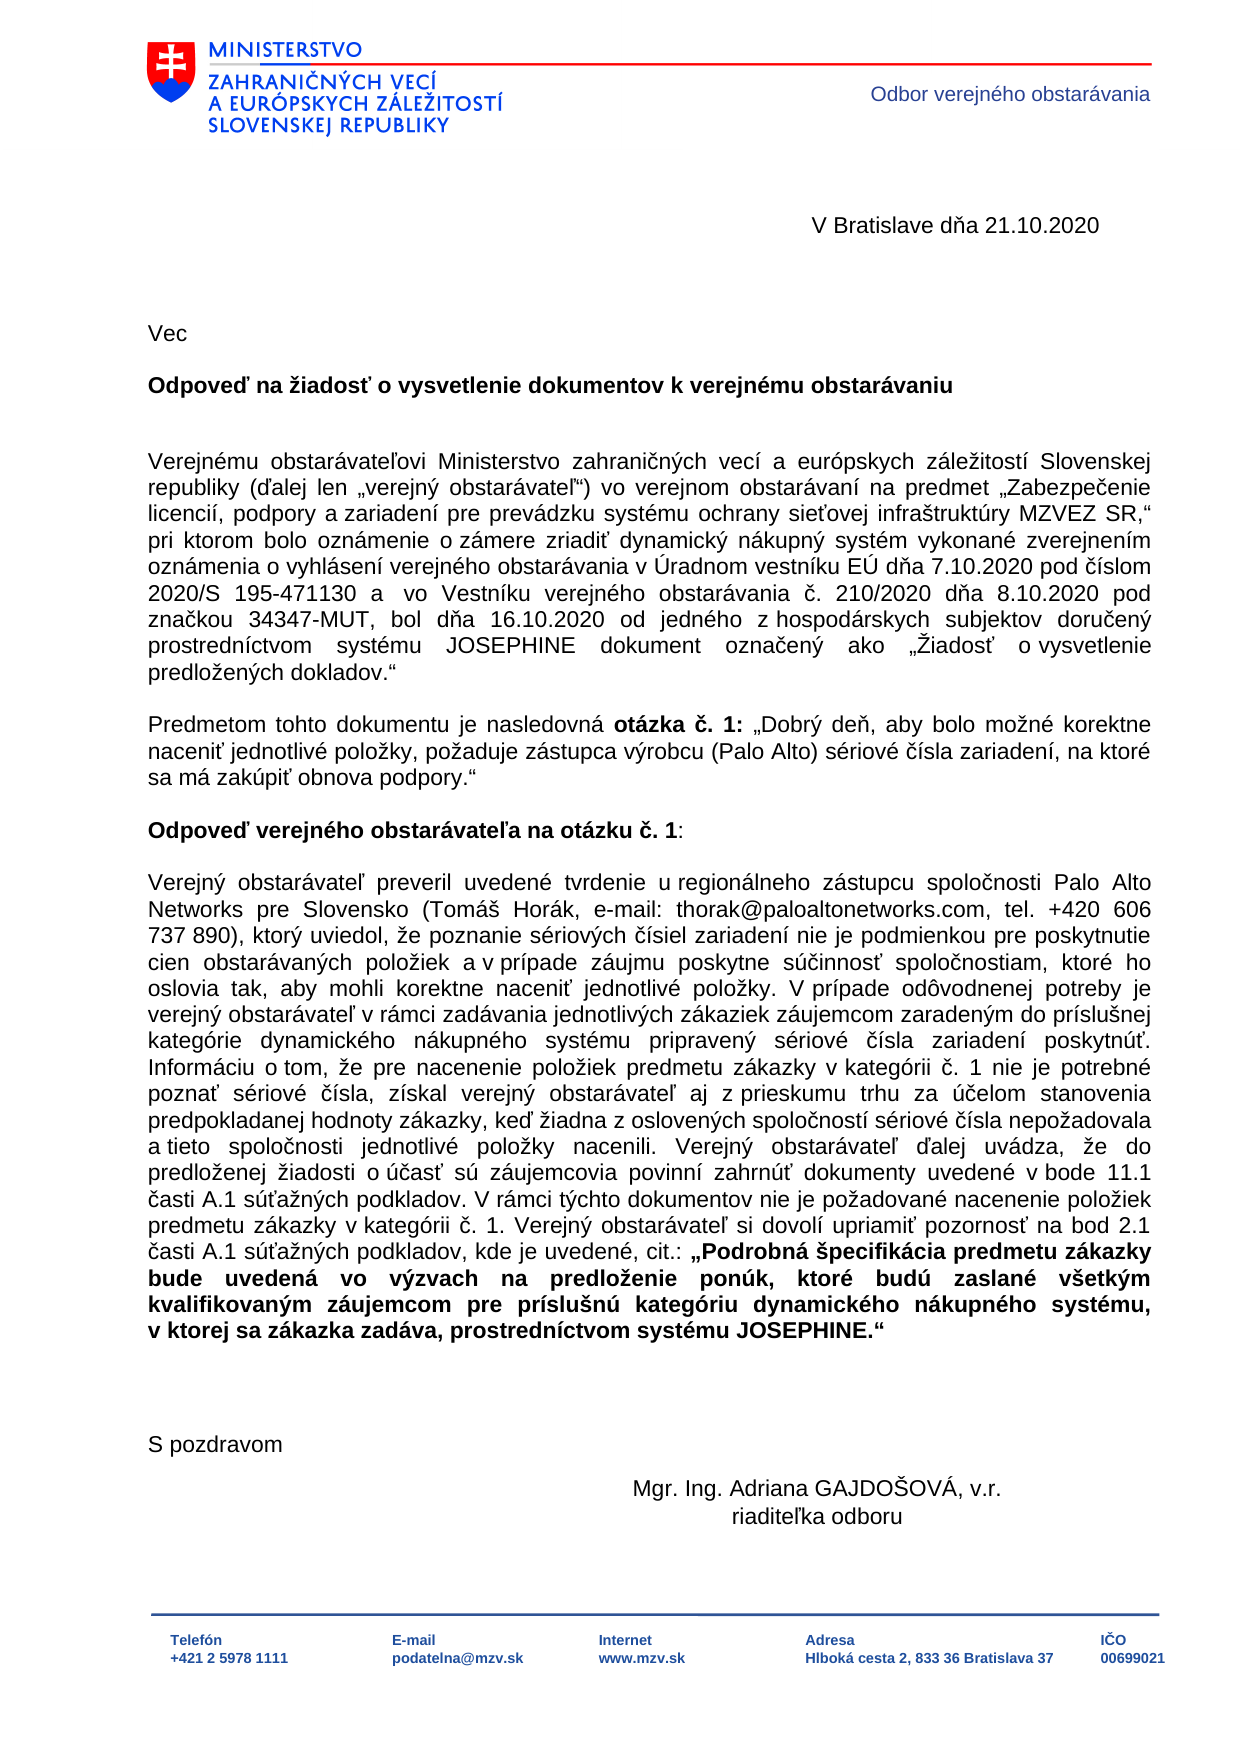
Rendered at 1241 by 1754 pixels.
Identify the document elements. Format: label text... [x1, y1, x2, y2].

text Predmetom tohto dokumentu je nasledovná otázka č. 1: „Dobrý deň, aby bolo možné korektne naceniť jednotlivé položky, požaduje zástupca výrobcu (Palo Alto) sériové čísla zariadení, na ktoré sa má zakúpiť obnova podpory.“ [148, 711, 1152, 790]
text V Bratislave dňa 21.10.2020 [148, 212, 1152, 238]
text S pozdravom [148, 1431, 1152, 1458]
text Odpoveď verejného obstarávateľa na otázku č. 1: [148, 817, 1152, 843]
picture [3, 0, 1241, 150]
text Verejný obstarávateľ preveril uvedené tvrdenie u regionálneho zástupcu spoločnosti Palo Alto Networks pre Slovensko (Tomáš Horák, e-mail: thorak@paloaltonetworks.com, tel. +420 606 737 890), ktorý uviedol, že poznanie sériových čísiel zariadení nie je podmienkou pre poskytnutie cien obstarávaných položiek a v prípade záujmu poskytne súčinnosť spoločnostiam, ktoré ho oslovia tak, aby mohli korektne naceniť jednotlivé položky. V prípade odôvodnenej potreby je verejný obstarávateľ v rámci zadávania jednotlivých zákaziek záujemcom zaradeným do príslušnej kategórie dynamického nákupného systému pripravený sériové čísla zariadení poskytnúť. Informáciu o tom, že pre nacenenie položiek predmetu zákazky v kategórii č. 1 nie je potrebné poznať sériové čísla, získal verejný obstarávateľ aj z prieskumu trhu za účelom stanovenia predpokladanej hodnoty zákazky, keď žiadna z oslovených spoločností sériové čísla nepožadovala a tieto spoločnosti jednotlivé položky nacenili. Verejný obstarávateľ ďalej uvádza, že do predloženej žiadosti o účasť sú záujemcovia povinní zahrnúť dokumenty uvedené v bode 11.1 časti A.1 súťažných podkladov. V rámci týchto dokumentov nie je požadované nacenenie položiek predmetu zákazky v kategórii č. 1. Verejný obstarávateľ si dovolí upriamiť pozornosť na bod 2.1 časti A.1 súťažných podkladov, kde je uvedené, cit.: „Podrobná špecifikácia predmetu zákazky bude uvedená vo výzvach na predloženie ponúk, ktoré budú zaslané všetkým kvalifikovaným záujemcom pre príslušnú kategóriu dynamického nákupného systému, v ktorej sa zákazka zadáva, prostredníctvom systému JOSEPHINE.“ [148, 869, 1152, 1344]
text Odpoveď na žiadosť o vysvetlenie dokumentov k verejnému obstarávaniu [148, 372, 1152, 399]
text Verejnému obstarávateľovi Ministerstvo zahraničných vecí a európskych záležitostí Slovenskej republiky (ďalej len „verejný obstarávateľ“) vo verejnom obstarávaní na predmet „Zabezpečenie licencií, podpory a zariadení pre prevádzku systému ochrany sieťovej infraštruktúry MZVEZ SR,“ pri ktorom bolo oznámenie o zámere zriadiť dynamický nákupný systém vykonané zverejnením oznámenia o vyhlásení verejného obstarávania v Úradnom vestníku EÚ dňa 7.10.2020 pod číslom 2020/S 195-471130 a vo Vestníku verejného obstarávania č. 210/2020 dňa 8.10.2020 pod značkou 34347-MUT, bol dňa 16.10.2020 od jedného z hospodárskych subjektov doručený prostredníctvom systému JOSEPHINE dokument označený ako „Žiadosť o vysvetlenie predložených dokladov.“ [148, 448, 1152, 685]
text Vec [148, 320, 1152, 346]
